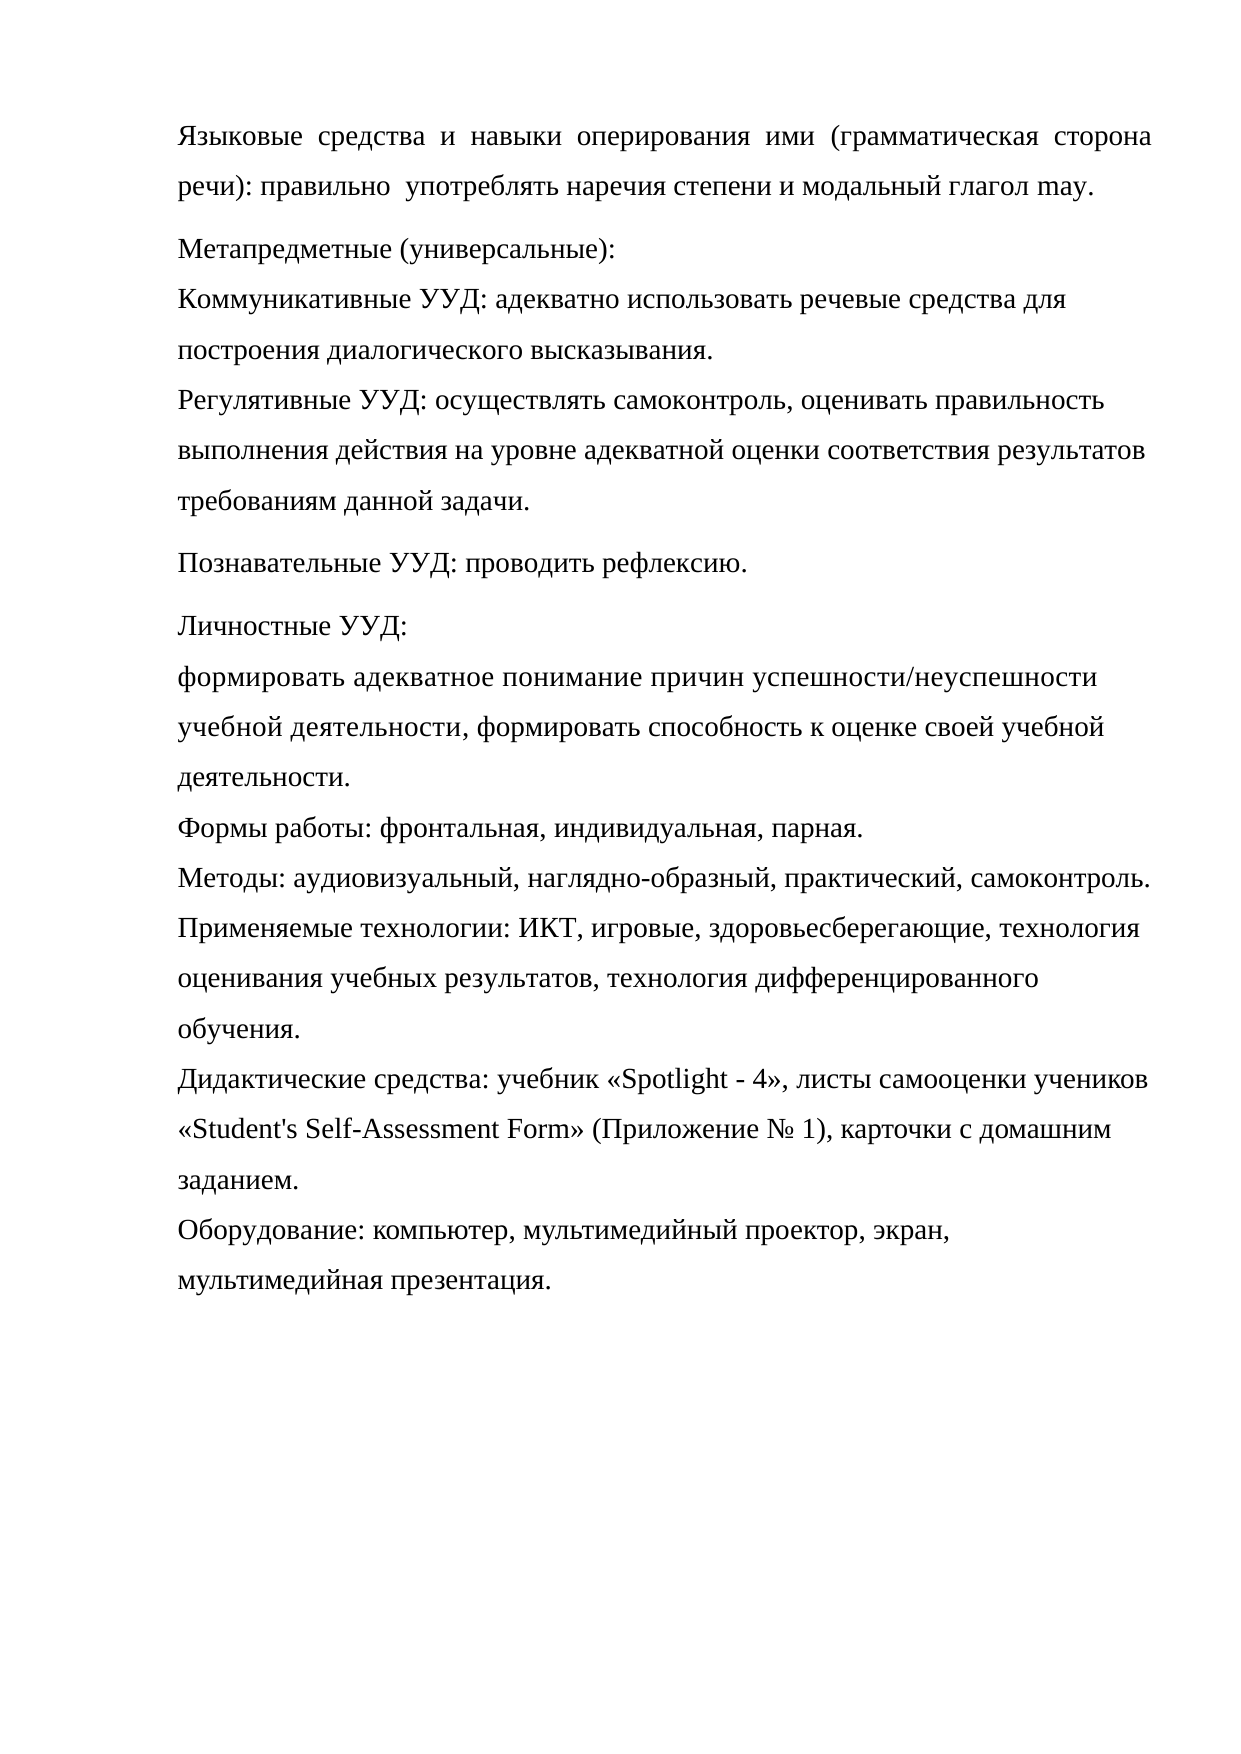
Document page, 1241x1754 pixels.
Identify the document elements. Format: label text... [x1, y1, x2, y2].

text Формы работы: фронтальная, индивидуальная, парная. [177, 810, 1152, 843]
text формировать адекватное понимание причин успешности/неуспешности учебной деятельности, формировать способность к оценке своей учебной деятельности. [177, 659, 1152, 793]
text Регулятивные УУД: осуществлять самоконтроль, оценивать правильность выполнения действия на уровне адекватной оценки соответствия результатов требованиям данной задачи. [177, 382, 1152, 516]
text Коммуникативные УУД: адекватно использовать речевые средства для построения диалогического высказывания. [177, 282, 1152, 365]
text Оборудование: компьютер, мультимедийный проектор, экран, мультимедийная презентация. [177, 1212, 1152, 1296]
text Применяемые технологии: ИКТ, игровые, здоровьесберегающие, технология оценивания учебных результатов, технология дифференцированного обучения. [177, 910, 1152, 1044]
text Метапредметные (универсальные): [177, 231, 1152, 265]
text Языковые средства и навыки оперирования ими (грамматическая сторона речи): правильно употреблять наречия степени и модальный глагол may. [177, 118, 1152, 202]
text Личностные УУД: [177, 608, 1152, 642]
text Познавательные УУД: проводить рефлексию. [177, 546, 1152, 579]
text Методы: аудиовизуальный, наглядно-образный, практический, самоконтроль. [177, 860, 1152, 893]
text Дидактические средства: учебник «Spotlight - 4», листы самооценки учеников «Student's Self-Assessment Form» (Приложение № 1), карточки с домашним заданием. [177, 1061, 1152, 1195]
